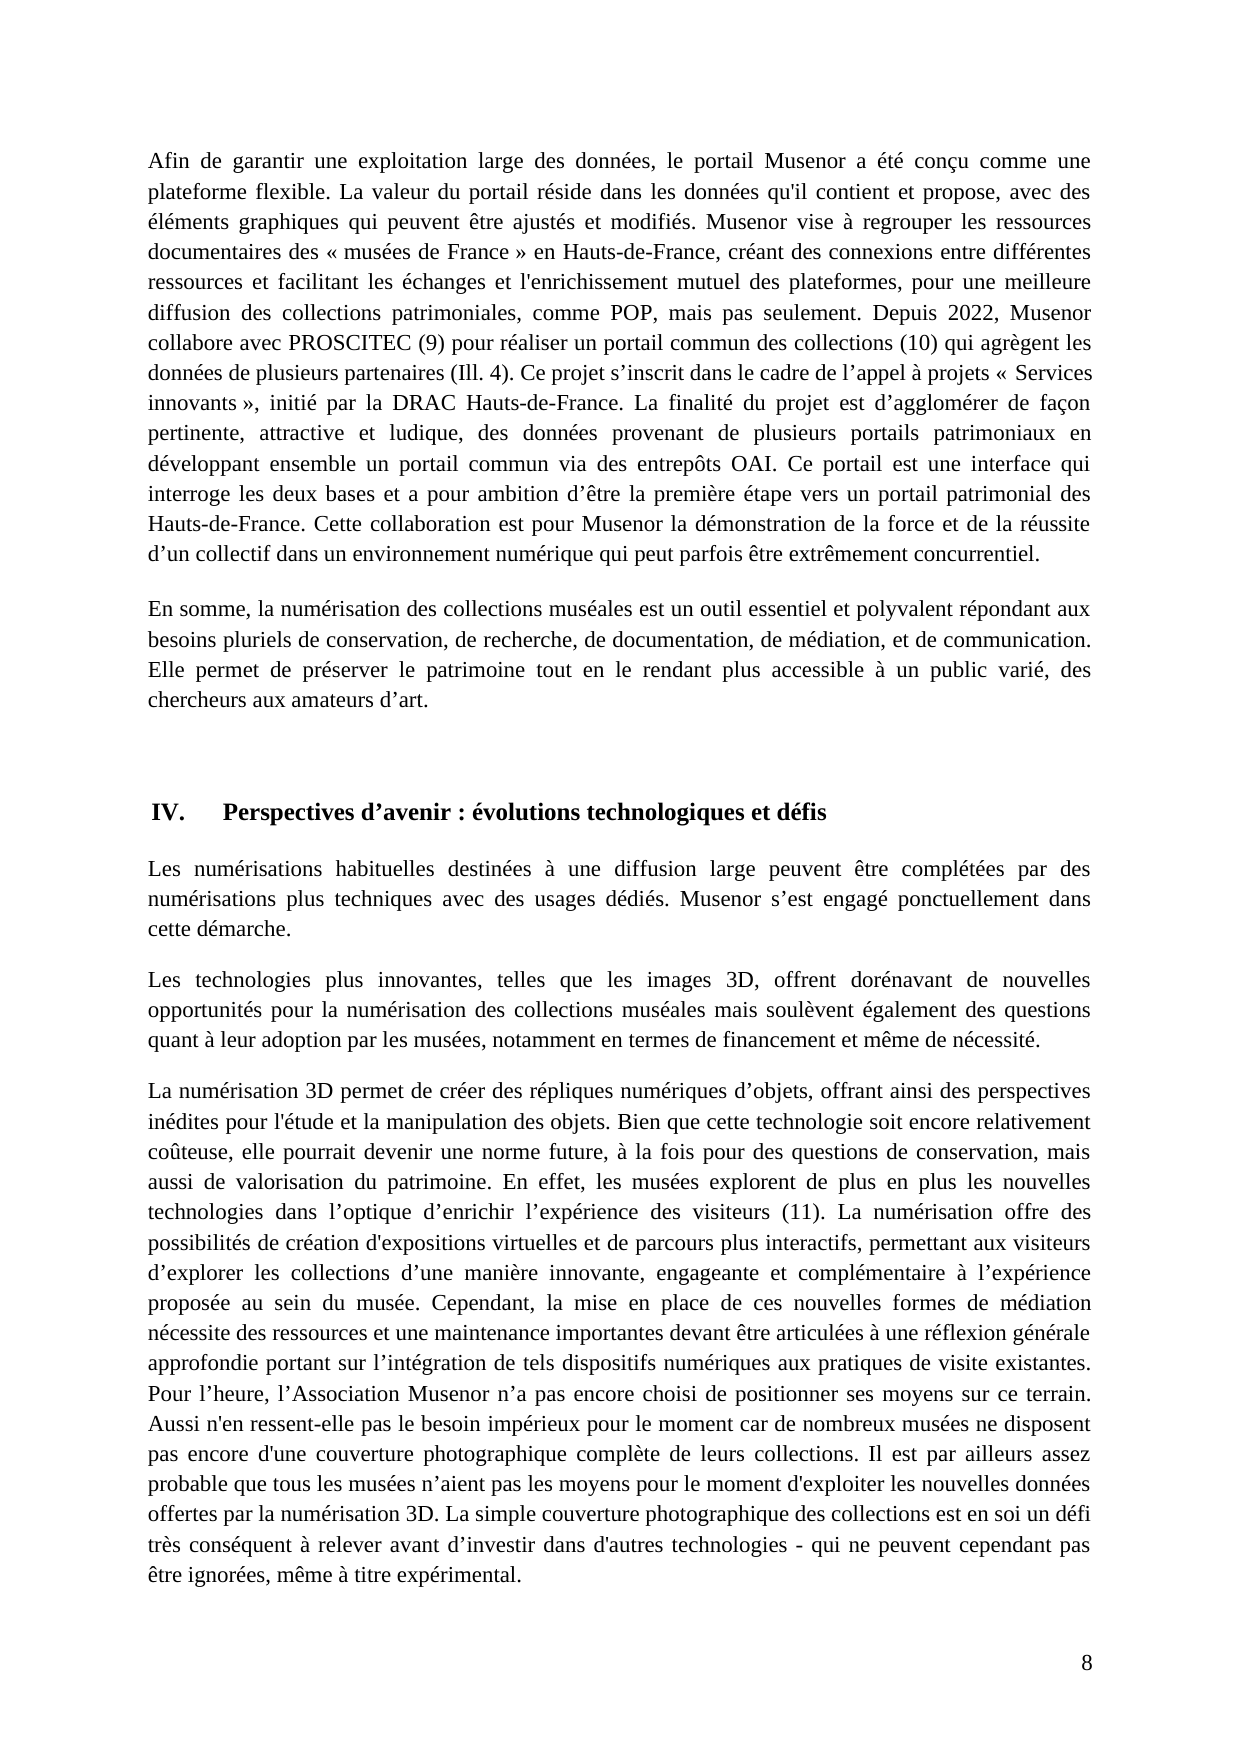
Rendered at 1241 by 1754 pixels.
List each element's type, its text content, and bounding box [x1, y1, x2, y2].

text Afin de garantir une exploitation large des données, le portail Musenor a été conçu comme une plateforme flexible. La valeur du portail réside dans les données qu'il contient et propose, avec des éléments graphiques qui peuvent être ajustés et modifiés. Musenor vise à regrouper les ressources documentaires des « musées de France » en Hauts-de-France, créant des connexions entre différentes ressources et facilitant les échanges et l'enrichissement mutuel des plateformes, pour une meilleure diffusion des collections patrimoniales, comme POP, mais pas seulement. Depuis 2022, Musenor collabore avec PROSCITEC (9) pour réaliser un portail commun des collections (10) qui agrègent les données de plusieurs partenaires (Ill. 4). Ce projet s’inscrit dans le cadre de l’appel à projets « Services innovants », initié par la DRAC Hauts-de-France. La finalité du projet est d’agglomérer de façon pertinente, attractive et ludique, des données provenant de plusieurs portails patrimoniaux en développant ensemble un portail commun via des entrepôts OAI. Ce portail est une interface qui interroge les deux bases et a pour ambition d’être la première étape vers un portail patrimonial des Hauts-de-France. Cette collaboration est pour Musenor la démonstration de la force et de la réussite d’un collectif dans un environnement numérique qui peut parfois être extrêmement concurrentiel. [148, 148, 1093, 567]
text Les numérisations habituelles destinées à une diffusion large peuvent être complétées par des numérisations plus techniques avec des usages dédiés. Musenor s’est engagé ponctuellement dans cette démarche. [148, 854, 1093, 941]
title Perspectives d’avenir : évolutions technologiques et défis [185, 797, 1093, 825]
text En somme, la numérisation des collections muséales est un outil essentiel et polyvalent répondant aux besoins pluriels de conservation, de recherche, de documentation, de médiation, et de communication. Elle permet de préserver le patrimoine tout en le rendant plus accessible à un public varié, des chercheurs aux amateurs d’art. [148, 596, 1093, 712]
text La numérisation 3D permet de créer des répliques numériques d’objets, offrant ainsi des perspectives inédites pour l'étude et la manipulation des objets. Bien que cette technologie soit encore relativement coûteuse, elle pourrait devenir une norme future, à la fois pour des questions de conservation, mais aussi de valorisation du patrimoine. En effet, les musées explorent de plus en plus les nouvelles technologies dans l’optique d’enrichir l’expérience des visiteurs (11). La numérisation offre des possibilités de création d'expositions virtuelles et de parcours plus interactifs, permettant aux visiteurs d’explorer les collections d’une manière innovante, engageante et complémentaire à l’expérience proposée au sein du musée. Cependant, la mise en place de ces nouvelles formes de médiation nécessite des ressources et une maintenance importantes devant être articulées à une réflexion générale approfondie portant sur l’intégration de tels dispositifs numériques aux pratiques de visite existantes. Pour l’heure, l’Association Musenor n’a pas encore choisi de positionner ses moyens sur ce terrain. Aussi n'en ressent-elle pas le besoin impérieux pour le moment car de nombreux musées ne disposent pas encore d'une couverture photographique complète de leurs collections. Il est par ailleurs assez probable que tous les musées n’aient pas les moyens pour le moment d'exploiter les nouvelles données offertes par la numérisation 3D. La simple couverture photographique des collections est en soi un défi très conséquent à relever avant d’investir dans d'autres technologies - qui ne peuvent cependant pas être ignorées, même à titre expérimental. [148, 1077, 1093, 1587]
text Les technologies plus innovantes, telles que les images 3D, offrent dorénavant de nouvelles opportunités pour la numérisation des collections muséales mais soulèvent également des questions quant à leur adoption par les musées, notamment en termes de financement et même de nécessité. [148, 966, 1093, 1053]
